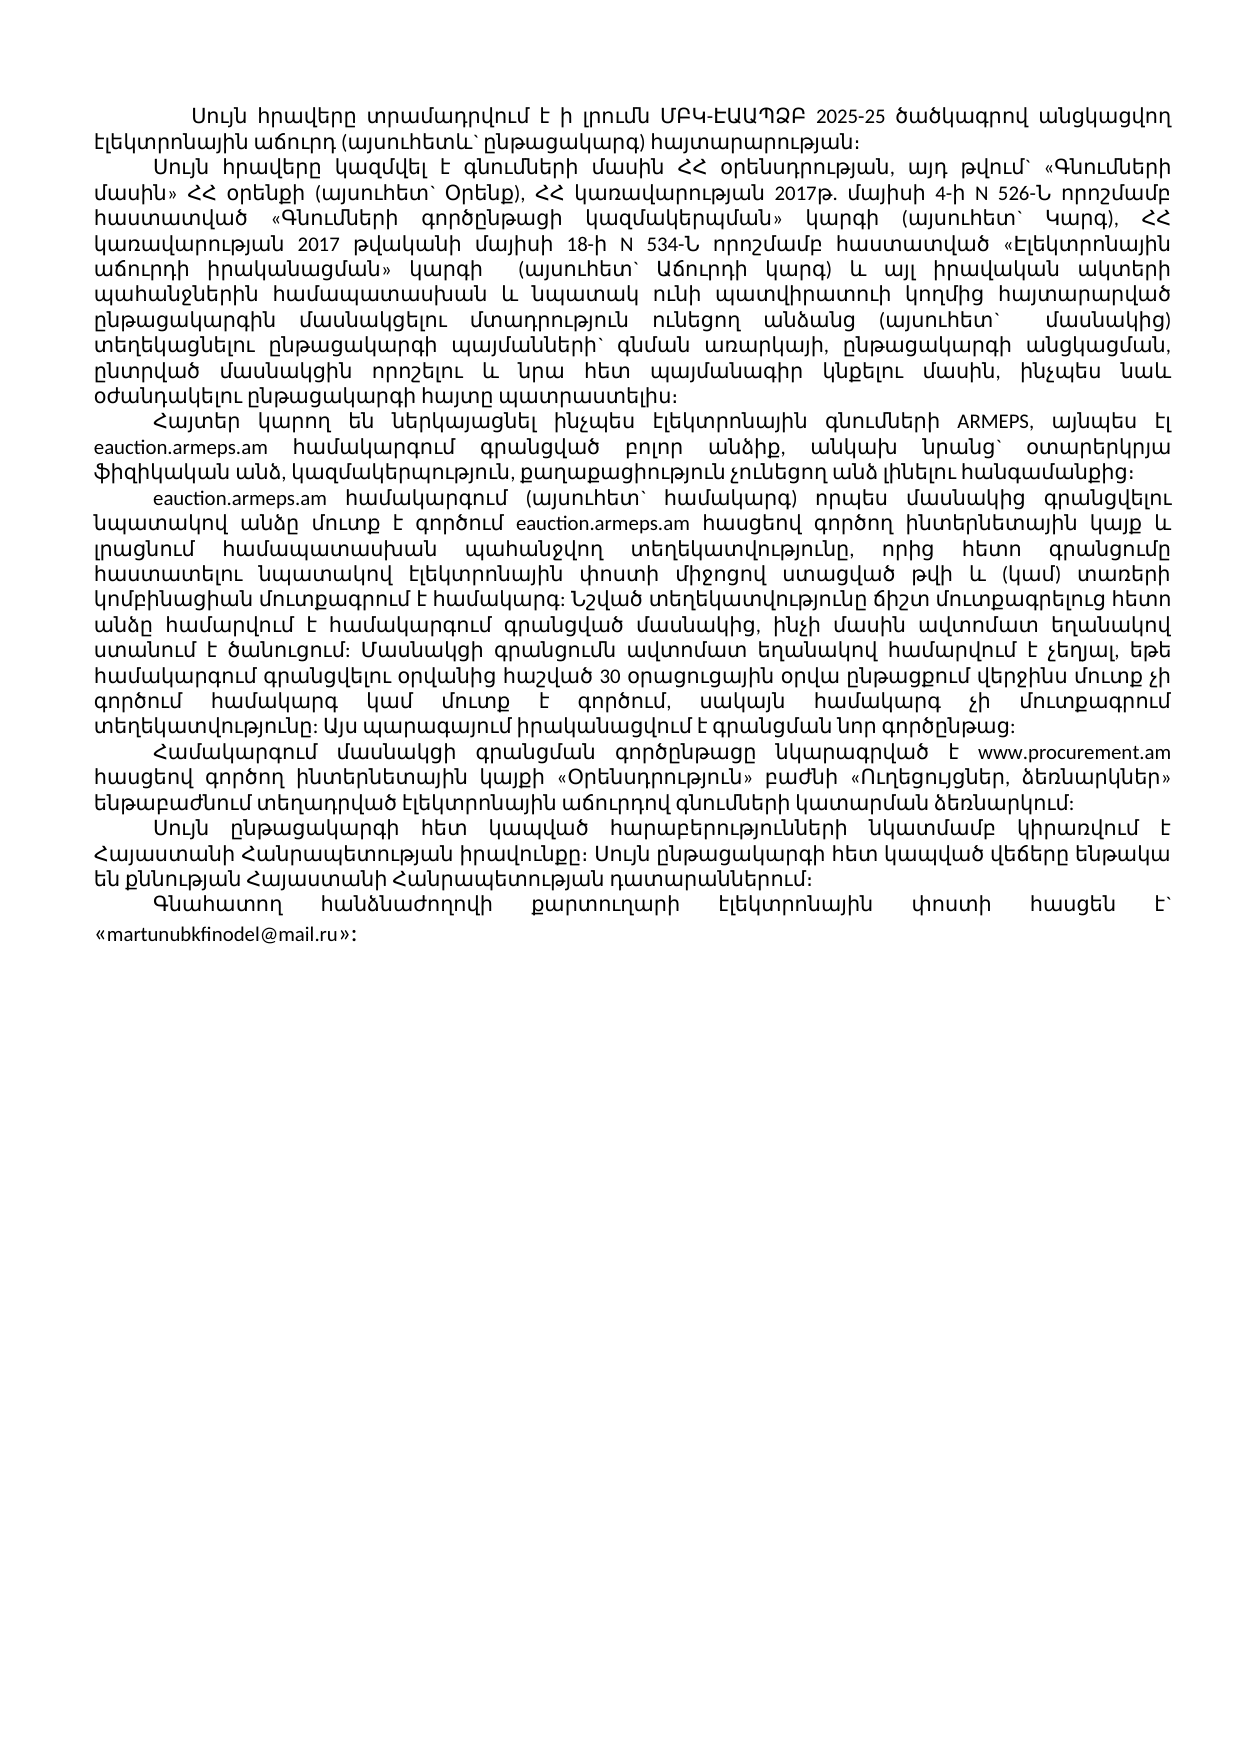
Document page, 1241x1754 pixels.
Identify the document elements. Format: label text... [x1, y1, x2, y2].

text Հայտեր կարող են ներկայացնել ինչպես էլեկտրոնային գնումների ARMEPS, այնպես էլ eauction.armeps.am համակարգում գրանցված բոլոր անձիք, անկախ նրանց` օտարերկրյա ֆիզիկական անձ, կազմակերպություն, քաղաքացիություն չունեցող անձ լինելու հանգամանքից։ [94, 409, 1171, 485]
text Սույն ընթացակարգի հետ կապված հարաբերությունների նկատմամբ կիրառվում է Հայաստանի Հանրապետության իրավունքը։ Սույն ընթացակարգի հետ կապված վեճերը ենթակա են քննության Հայաստանի Հանրապետության դատարաններում։ [94, 815, 1171, 892]
text Համակարգում մասնակցի գրանցման գործընթացը նկարագրված է www.procurement.am հասցեով գործող ինտերնետային կայքի «Օրենսդրություն» բաժնի «Ուղեցույցներ, ձեռնարկներ» ենթաբաժնում տեղադրված էլեկտրոնային աճուրդով գնումների կատարման ձեռնարկում: [94, 739, 1171, 815]
text Սույն հրավերը կազմվել է գնումների մասին ՀՀ օրենսդրության, այդ թվում` «Գնումների մասին» ՀՀ օրենքի (այսուհետ` Օրենք), ՀՀ կառավարության 2017թ. մայիսի 4-ի N 526-Ն որոշմամբ հաստատված «Գնումների գործընթացի կազմակերպման» կարգի (այսուհետ` Կարգ), ՀՀ կառավարության 2017 թվականի մայիսի 18-ի N 534-Ն որոշմամբ հաստատված «Էլեկտրոնային աճուրդի իրականացման» կարգի (այսուհետ` Աճուրդի կարգ) և այլ իրավական ակտերի պահանջներին համապատասխան և նպատակ ունի պատվիրատուի կողմից հայտարարված ընթացակարգին մասնակցելու մտադրություն ունեցող անձանց (այսուհետ` մասնակից) տեղեկացնելու ընթացակարգի պայմանների` գնման առարկայի, ընթացակարգի անցկացման, ընտրված մասնակցին որոշելու և նրա հետ պայմանագիր կնքելու մասին, ինչպես նաև օժանդակելու ընթացակարգի հայտը պատրաստելիս։ [94, 154, 1171, 409]
text Գնահատող հանձնաժողովի քարտուղարի էլեկտրոնային փոստի հասցեն է` «martunubkfinodel@mail.ru»: [94, 892, 1171, 948]
text Սույն հրավերը տրամադրվում է ի լրումն ՄԲԿ-ԷԱԱՊՁԲ 2025-25 ծածկագրով անցկացվող էլեկտրոնային աճուրդ (այսուհետև` ընթացակարգ) հայտարարության։ [94, 104, 1171, 154]
text eauction.armeps.am համակարգում (այսուհետ` համակարգ) որպես մասնակից գրանցվելու նպատակով անձը մուտք է գործում eauction.armeps.am հասցեով գործող ինտերնետային կայք և լրացնում համապատասխան պահանջվող տեղեկատվությունը, որից հետո գրանցումը հաստատելու նպատակով էլեկտրոնային փոստի միջոցով ստացված թվի և (կամ) տառերի կոմբինացիան մուտքագրում է համակարգ: Նշված տեղեկատվությունը ճիշտ մուտքագրելուց հետո անձը համարվում է համակարգում գրանցված մասնակից, ինչի մասին ավտոմատ եղանակով ստանում է ծանուցում: Մասնակցի գրանցումն ավտոմատ եղանակով համարվում է չեղյալ, եթե համակարգում գրանցվելու օրվանից հաշված 30 օրացուցային օրվա ընթացքում վերջինս մուտք չի գործում համակարգ կամ մուտք է գործում, սակայն համակարգ չի մուտքագրում տեղեկատվությունը: Այս պարագայում իրականացվում է գրանցման նոր գործընթաց: [94, 485, 1171, 739]
